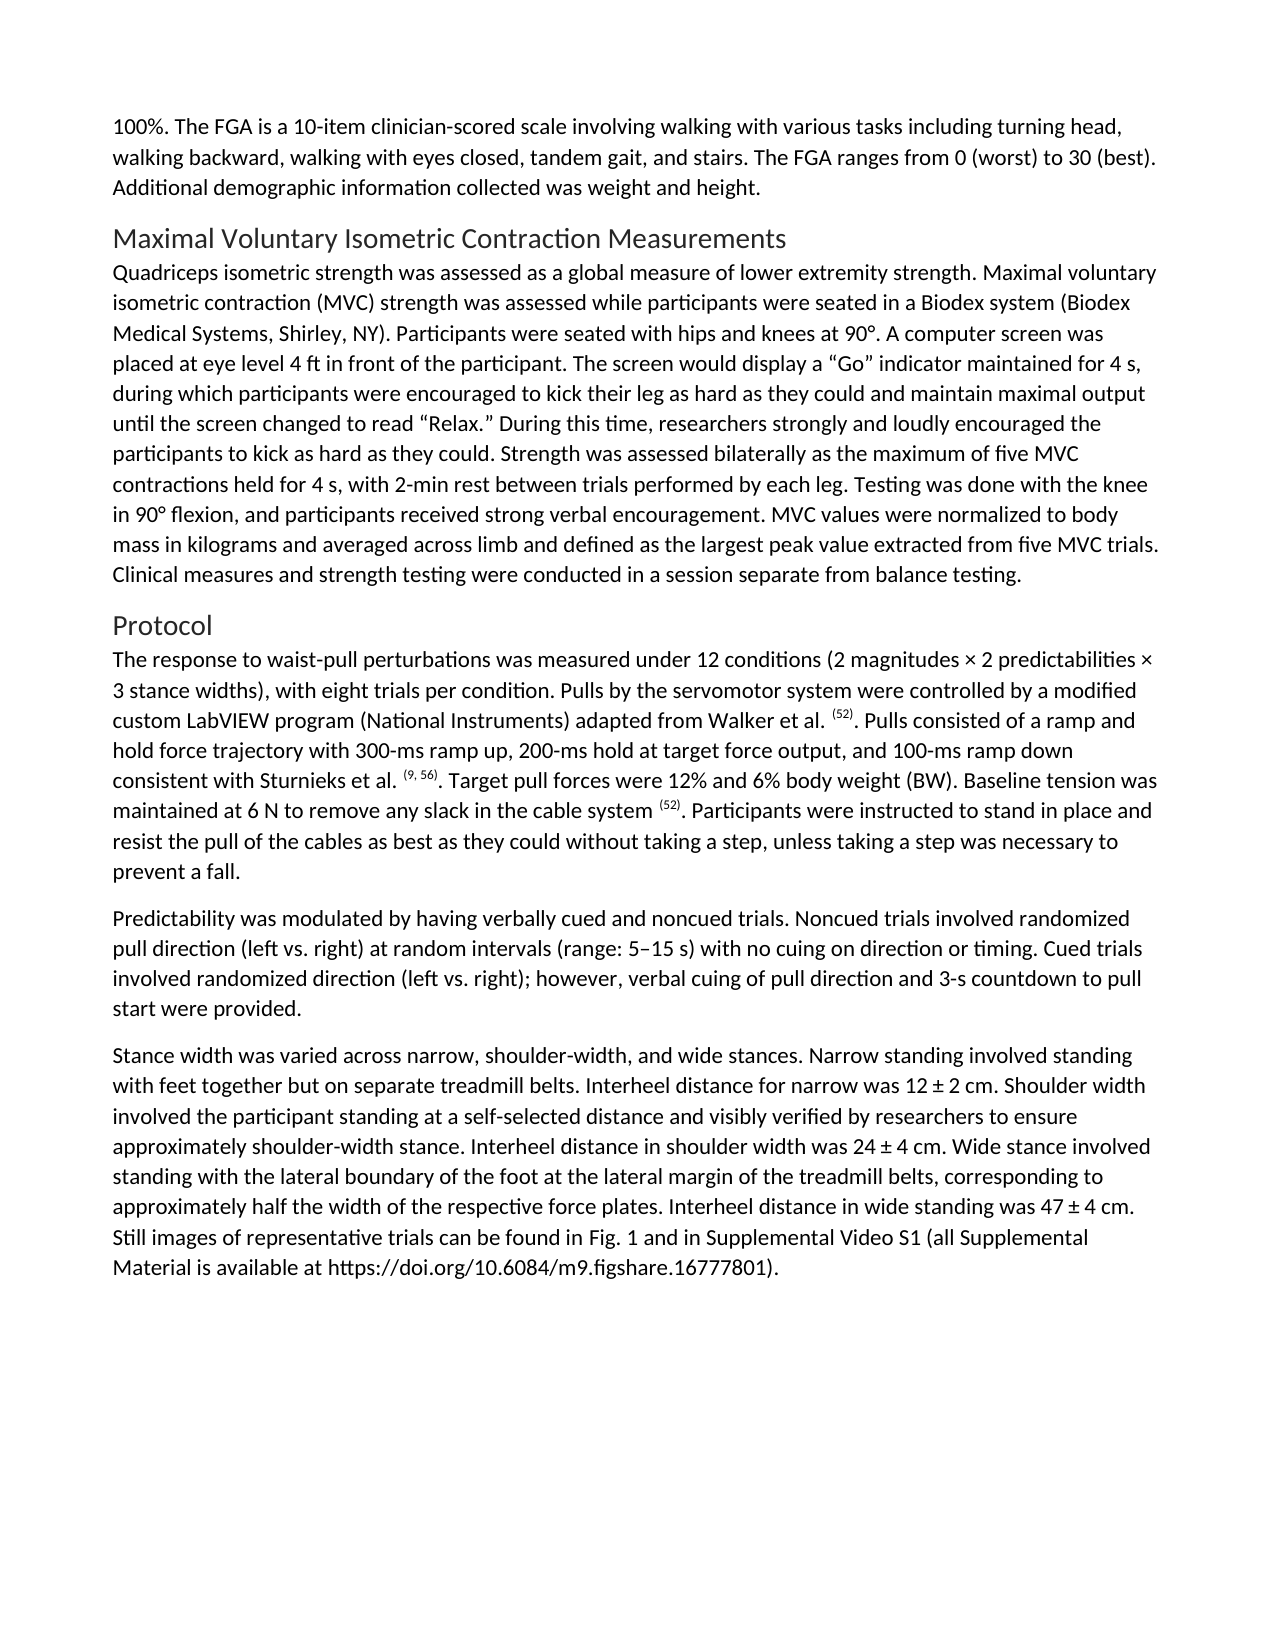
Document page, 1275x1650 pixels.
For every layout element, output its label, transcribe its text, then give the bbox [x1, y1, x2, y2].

text Stance width was varied across narrow, shoulder-width, and wide stances. Narrow standing involved standing with feet together but on separate treadmill belts. Interheel distance for narrow was 12 ± 2 cm. Shoulder width involved the participant standing at a self-selected distance and visibly verified by researchers to ensure approximately shoulder-width stance. Interheel distance in shoulder width was 24 ± 4 cm. Wide stance involved standing with the lateral boundary of the foot at the lateral margin of the treadmill belts, corresponding to approximately half the width of the respective force plates. Interheel distance in wide standing was 47 ± 4 cm. Still images of representative trials can be found in Fig. 1 and in Supplemental Video S1 (all Supplemental Material is available at https://doi.org/10.6084/m9.figshare.16777801). [112, 1041, 1162, 1281]
subtitle Maximal Voluntary Isometric Contraction Measurements [112, 220, 1162, 255]
subtitle Protocol [112, 607, 1162, 643]
text Predictability was modulated by having verbally cued and noncued trials. Noncued trials involved randomized pull direction (left vs. right) at random intervals (range: 5–15 s) with no cuing on direction or timing. Cued trials involved randomized direction (left vs. right); however, verbal cuing of pull direction and 3-s countdown to pull start were provided. [112, 904, 1162, 1023]
text The response to waist-pull perturbations was measured under 12 conditions (2 magnitudes × 2 predictabilities × 3 stance widths), with eight trials per condition. Pulls by the servomotor system were controlled by a modified custom LabVIEW program (National Instruments) adapted from Walker et al. (52). Pulls consisted of a ramp and hold force trajectory with 300-ms ramp up, 200-ms hold at target force output, and 100-ms ramp down consistent with Sturnieks et al. (9, 56). Target pull forces were 12% and 6% body weight (BW). Baseline tension was maintained at 6 N to remove any slack in the cable system (52). Participants were instructed to stand in place and resist the pull of the cables as best as they could without taking a step, unless taking a step was necessary to prevent a fall. [112, 646, 1162, 885]
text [112, 112, 1162, 201]
text Quadriceps isometric strength was assessed as a global measure of lower extremity strength. Maximal voluntary isometric contraction (MVC) strength was assessed while participants were seated in a Biodex system (Biodex Medical Systems, Shirley, NY). Participants were seated with hips and knees at 90°. A computer screen was placed at eye level 4 ft in front of the participant. The screen would display a “Go” indicator maintained for 4 s, during which participants were encouraged to kick their leg as hard as they could and maintain maximal output until the screen changed to read “Relax.” During this time, researchers strongly and loudly encouraged the participants to kick as hard as they could. Strength was assessed bilaterally as the maximum of five MVC contractions held for 4 s, with 2-min rest between trials performed by each leg. Testing was done with the knee in 90° flexion, and participants received strong verbal encouragement. MVC values were normalized to body mass in kilograms and averaged across limb and defined as the largest peak value extracted from five MVC trials. Clinical measures and strength testing were conducted in a session separate from balance testing. [112, 258, 1162, 588]
